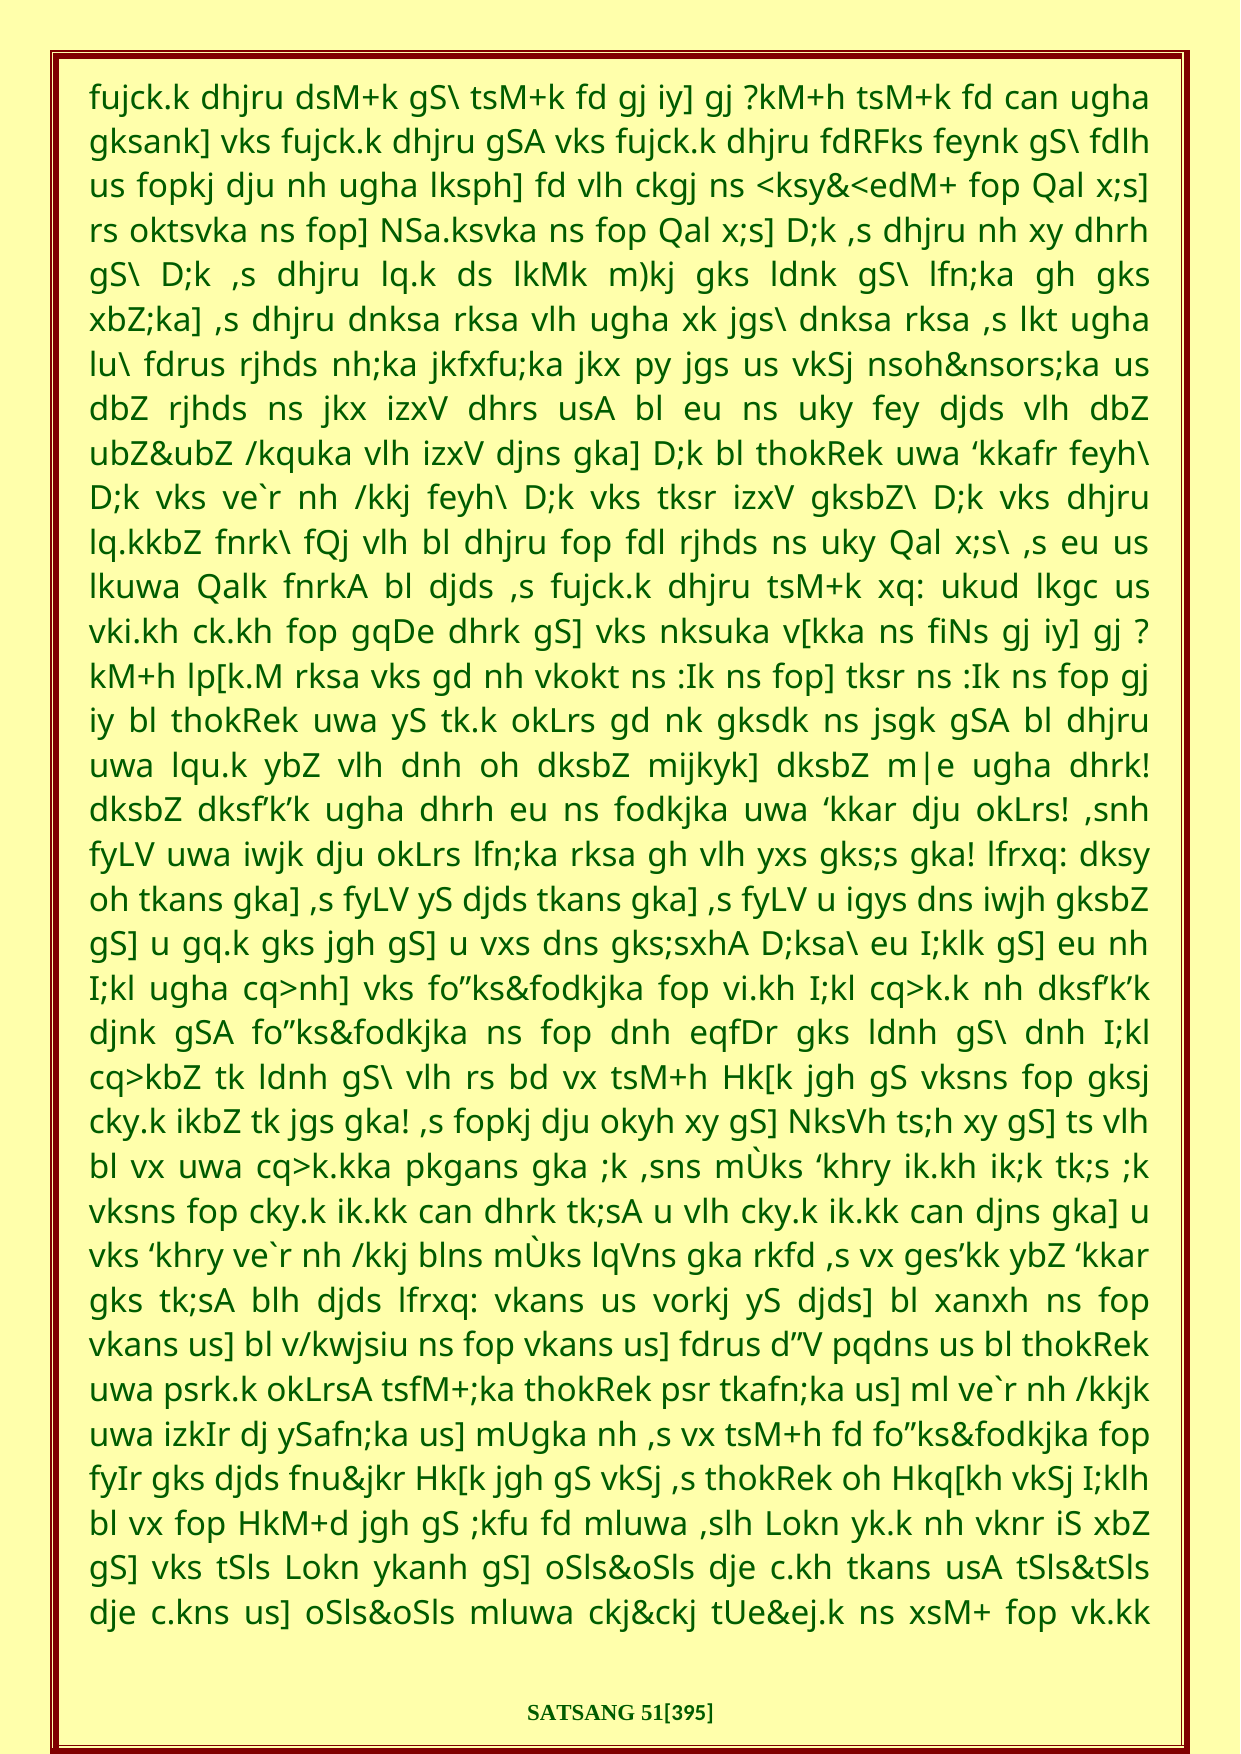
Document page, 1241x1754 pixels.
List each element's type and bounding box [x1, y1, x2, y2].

text [89, 74, 1152, 1634]
